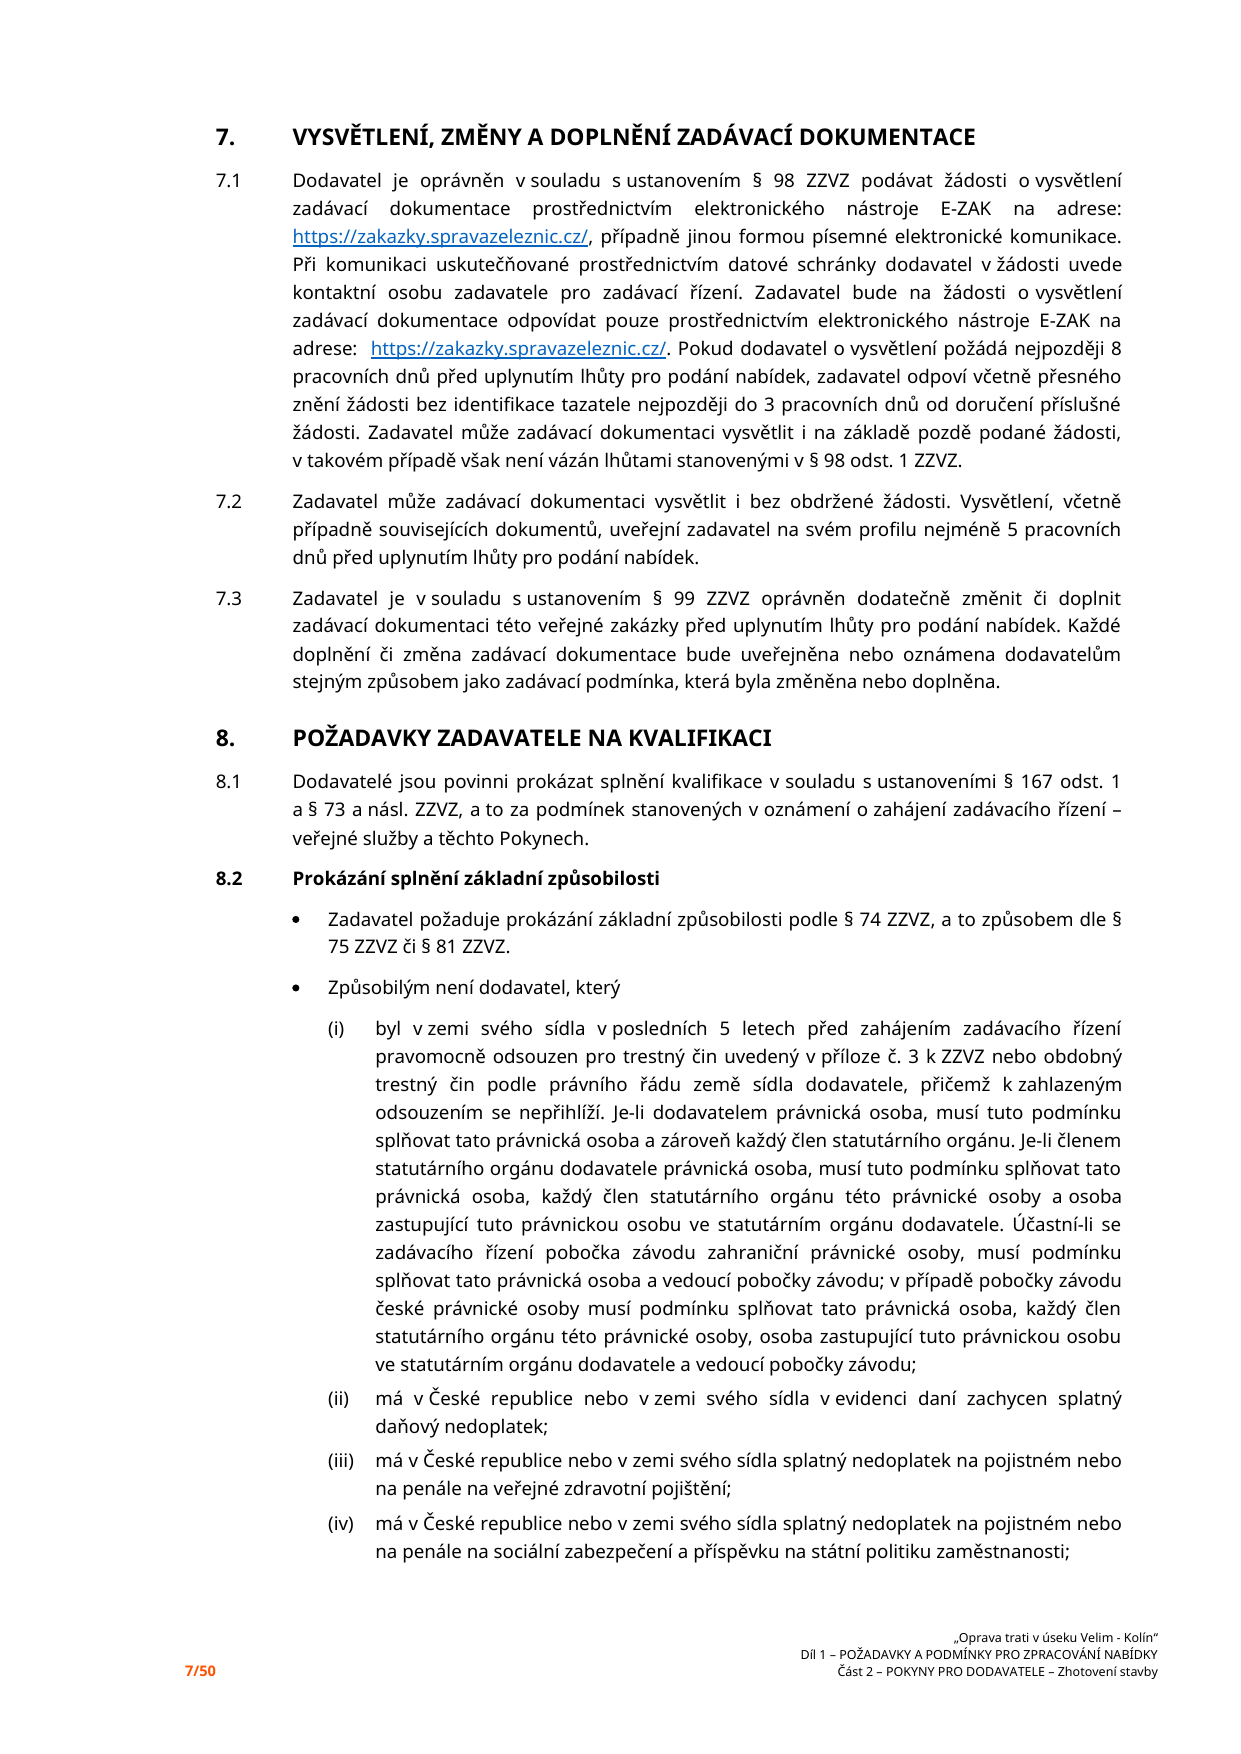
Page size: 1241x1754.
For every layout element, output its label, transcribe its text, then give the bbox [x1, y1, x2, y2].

text Zadavatel je v souladu s ustanovením § 99 ZZVZ oprávněn dodatečně změnit či doplnit zadávací dokumentaci této veřejné zakázky před uplynutím lhůty pro podání nabídek. Každé doplnění či změna zadávací dokumentace bude uveřejněna nebo oznámena dodavatelům stejným způsobem jako zadávací podmínka, která byla změněna nebo doplněna. [216, 585, 1122, 694]
text byl v zemi svého sídla v posledních 5 letech před zahájením zadávacího řízení pravomocně odsouzen pro trestný čin uvedený v příloze č. 3 k ZZVZ nebo obdobný trestný čin podle právního řádu země sídla dodavatele, přičemž k zahlazeným odsouzením se nepřihlíží. Je-li dodavatelem právnická osoba, musí tuto podmínku splňovat tato právnická osoba a zároveň každý člen statutárního orgánu. Je-li členem statutárního orgánu dodavatele právnická osoba, musí tuto podmínku splňovat tato právnická osoba, každý člen statutárního orgánu této právnické osoby a osoba zastupující tuto právnickou osobu ve statutárním orgánu dodavatele. Účastní-li se zadávacího řízení pobočka závodu zahraniční právnické osoby, musí podmínku splňovat tato právnická osoba a vedoucí pobočky závodu; v případě pobočky závodu české právnické osoby musí podmínku splňovat tato právnická osoba, každý člen statutárního orgánu této právnické osoby, osoba zastupující tuto právnickou osobu ve statutárním orgánu dodavatele a vedoucí pobočky závodu; [328, 1015, 1122, 1377]
text VYSVĚTLENÍ, ZMĚNY a DOPLNĚNÍ ZADÁVACÍ DOKUMENTACE [216, 121, 1122, 152]
text Zadavatel může zadávací dokumentaci vysvětlit i bez obdržené žádosti. Vysvětlení, včetně případně souvisejících dokumentů, uveřejní zadavatel na svém profilu nejméně 5 pracovních dnů před uplynutím lhůty pro podání nabídek. [216, 488, 1122, 570]
text má v České republice nebo v zemi svého sídla v evidenci daní zachycen splatný daňový nedoplatek; [328, 1385, 1122, 1439]
text má v České republice nebo v zemi svého sídla splatný nedoplatek na pojistném nebo na penále na veřejné zdravotní pojištění; [328, 1448, 1122, 1501]
text Dodavatelé jsou povinni prokázat splnění kvalifikace v souladu s ustanoveními § 167 odst. 1 a § 73 a násl. ZZVZ, a to za podmínek stanovených v oznámení o zahájení zadávacího řízení – veřejné služby a těchto Pokynech. [216, 769, 1122, 850]
text Zadavatel požaduje prokázání základní způsobilosti podle § 74 ZZVZ, a to způsobem dle § 75 ZZVZ či § 81 ZZVZ. [292, 906, 1122, 959]
text má v České republice nebo v zemi svého sídla splatný nedoplatek na pojistném nebo na penále na sociální zabezpečení a příspěvku na státní politiku zaměstnanosti; [328, 1510, 1122, 1563]
text Prokázání splnění základní způsobilosti [216, 865, 1122, 891]
text Způsobilým není dodavatel, který [292, 974, 1122, 1000]
text POŽADAVKY ZADAVATELE NA KVALIFIKACI [216, 722, 1122, 753]
text Dodavatel je oprávněn v souladu s ustanovením § 98 ZZVZ podávat žádosti o vysvětlení zadávací dokumentace prostřednictvím elektronického nástroje E-ZAK na adrese: https://zakazky.spravazeleznic.cz/, případně jinou formou písemné elektronické komunikace. Při komunikaci uskutečňované prostřednictvím datové schránky dodavatel v žádosti uvede kontaktní osobu zadavatele pro zadávací řízení. Zadavatel bude na žádosti o vysvětlení zadávací dokumentace odpovídat pouze prostřednictvím elektronického nástroje E-ZAK na adrese: https://zakazky.spravazeleznic.cz/. Pokud dodavatel o vysvětlení požádá nejpozději 8 pracovních dnů před uplynutím lhůty pro podání nabídek, zadavatel odpoví včetně přesného znění žádosti bez identifikace tazatele nejpozději do 3 pracovních dnů od doručení příslušné žádosti. Zadavatel může zadávací dokumentaci vysvětlit i na základě pozdě podané žádosti, v takovém případě však není vázán lhůtami stanovenými v § 98 odst. 1 ZZVZ. [216, 167, 1122, 473]
